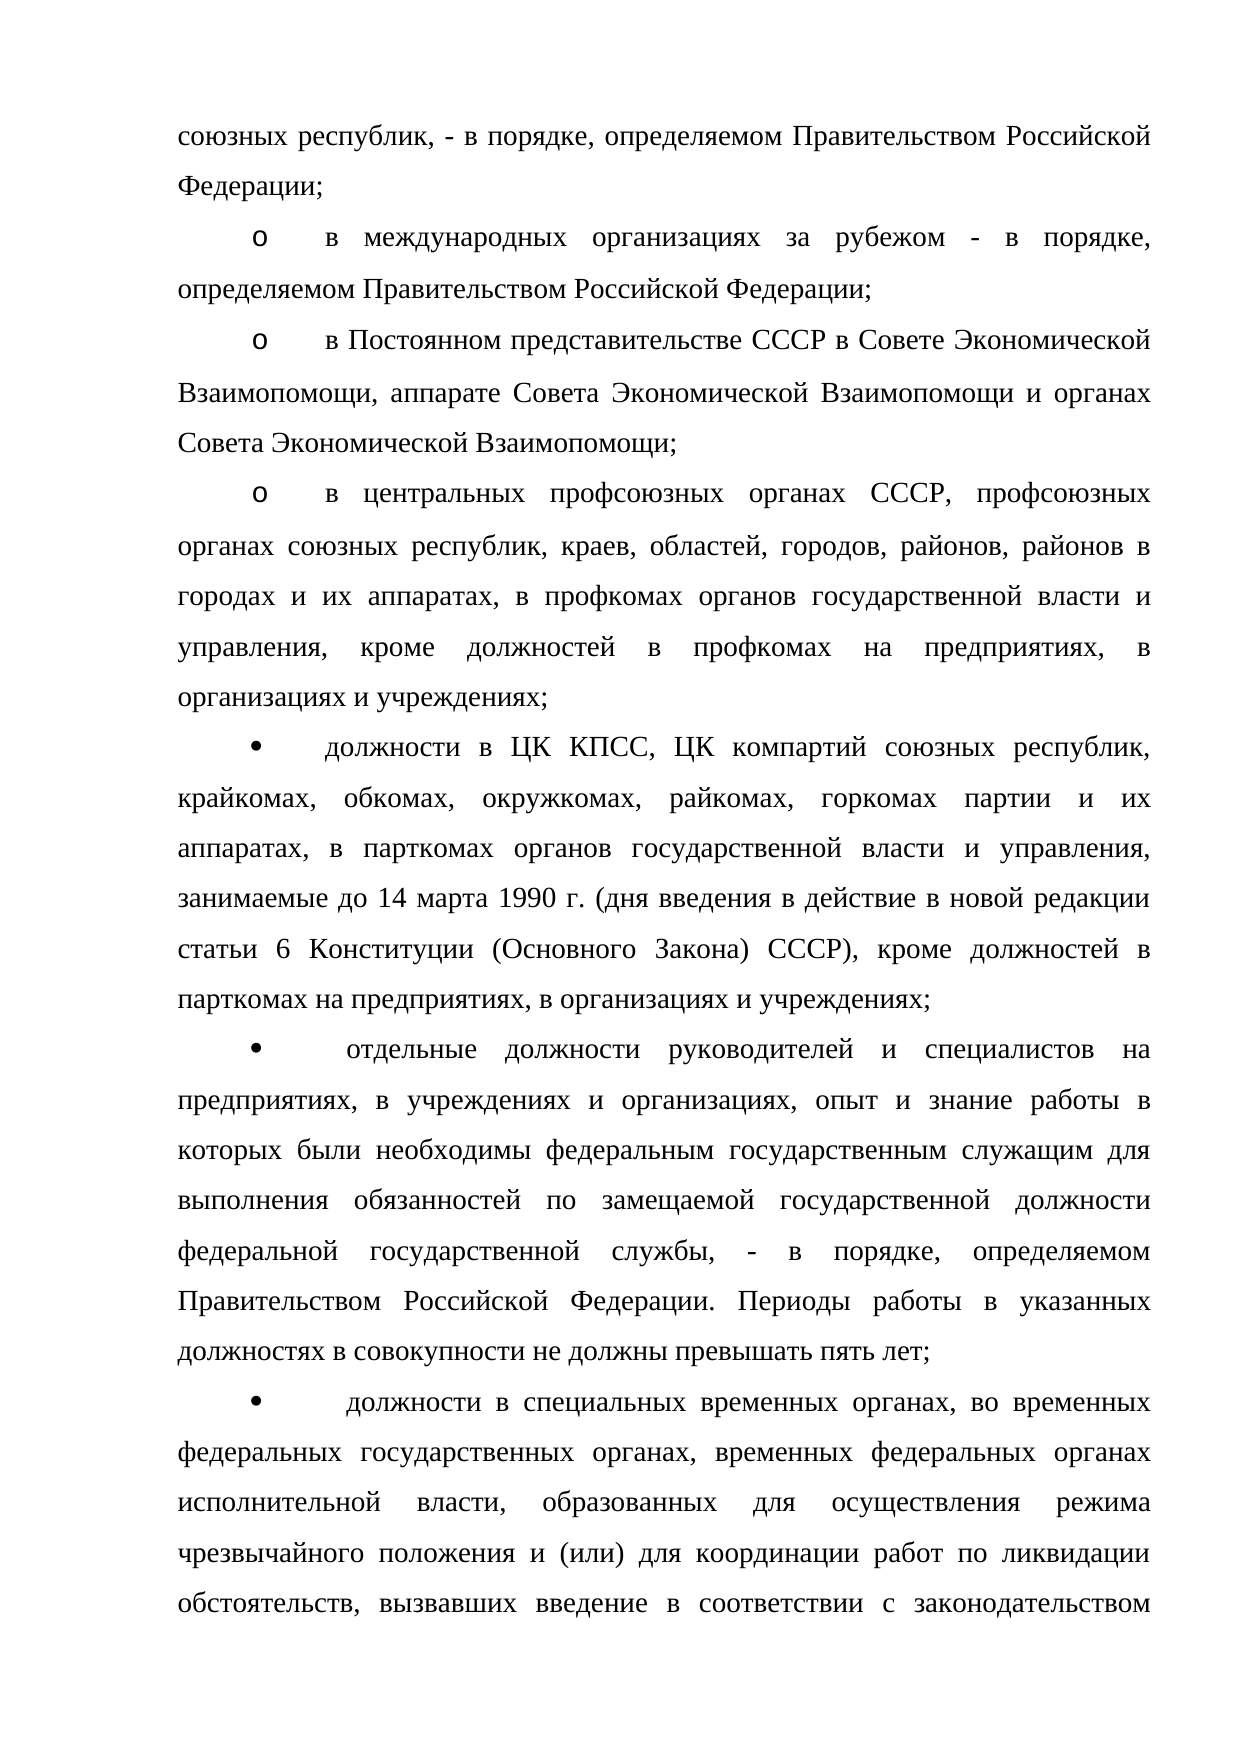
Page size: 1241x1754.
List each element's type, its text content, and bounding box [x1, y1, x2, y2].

list в Постоянном представительстве СССР в Совете Экономической Взаимопомощи, аппарате Совета Экономической Взаимопомощи и органах Совета Экономической Взаимопомощи; [177, 322, 1152, 458]
list в международных организациях за рубежом - в порядке, определяемом Правительством Российской Федерации; [177, 219, 1152, 305]
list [177, 1384, 1152, 1618]
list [177, 118, 1152, 202]
list отдельные должности руководителей и специалистов на предприятиях, в учреждениях и организациях, опыт и знание работы в которых были необходимы федеральным государственным служащим для выполнения обязанностей по замещаемой государственной должности федеральной государственной службы, - в порядке, определяемом Правительством Российской Федерации. Периоды работы в указанных должностях в совокупности не должны превышать пять лет; [177, 1031, 1152, 1367]
list в центральных профсоюзных органах СССР, профсоюзных органах союзных республик, краев, областей, городов, районов, районов в городах и их аппаратах, в профкомах органов государственной власти и управления, кроме должностей в профкомах на предприятиях, в организациях и учреждениях; [177, 475, 1152, 713]
list должности в ЦК КПСС, ЦК компартий союзных республик, крайкомах, обкомах, окружкомах, райкомах, горкомах партии и их аппаратах, в парткомах органов государственной власти и управления, занимаемые до 14 марта . (дня введения в действие в новой редакции статьи 6 Конституции (Основного Закона) СССР), кроме должностей в парткомах на предприятиях, в организациях и учреждениях; [177, 729, 1152, 1014]
